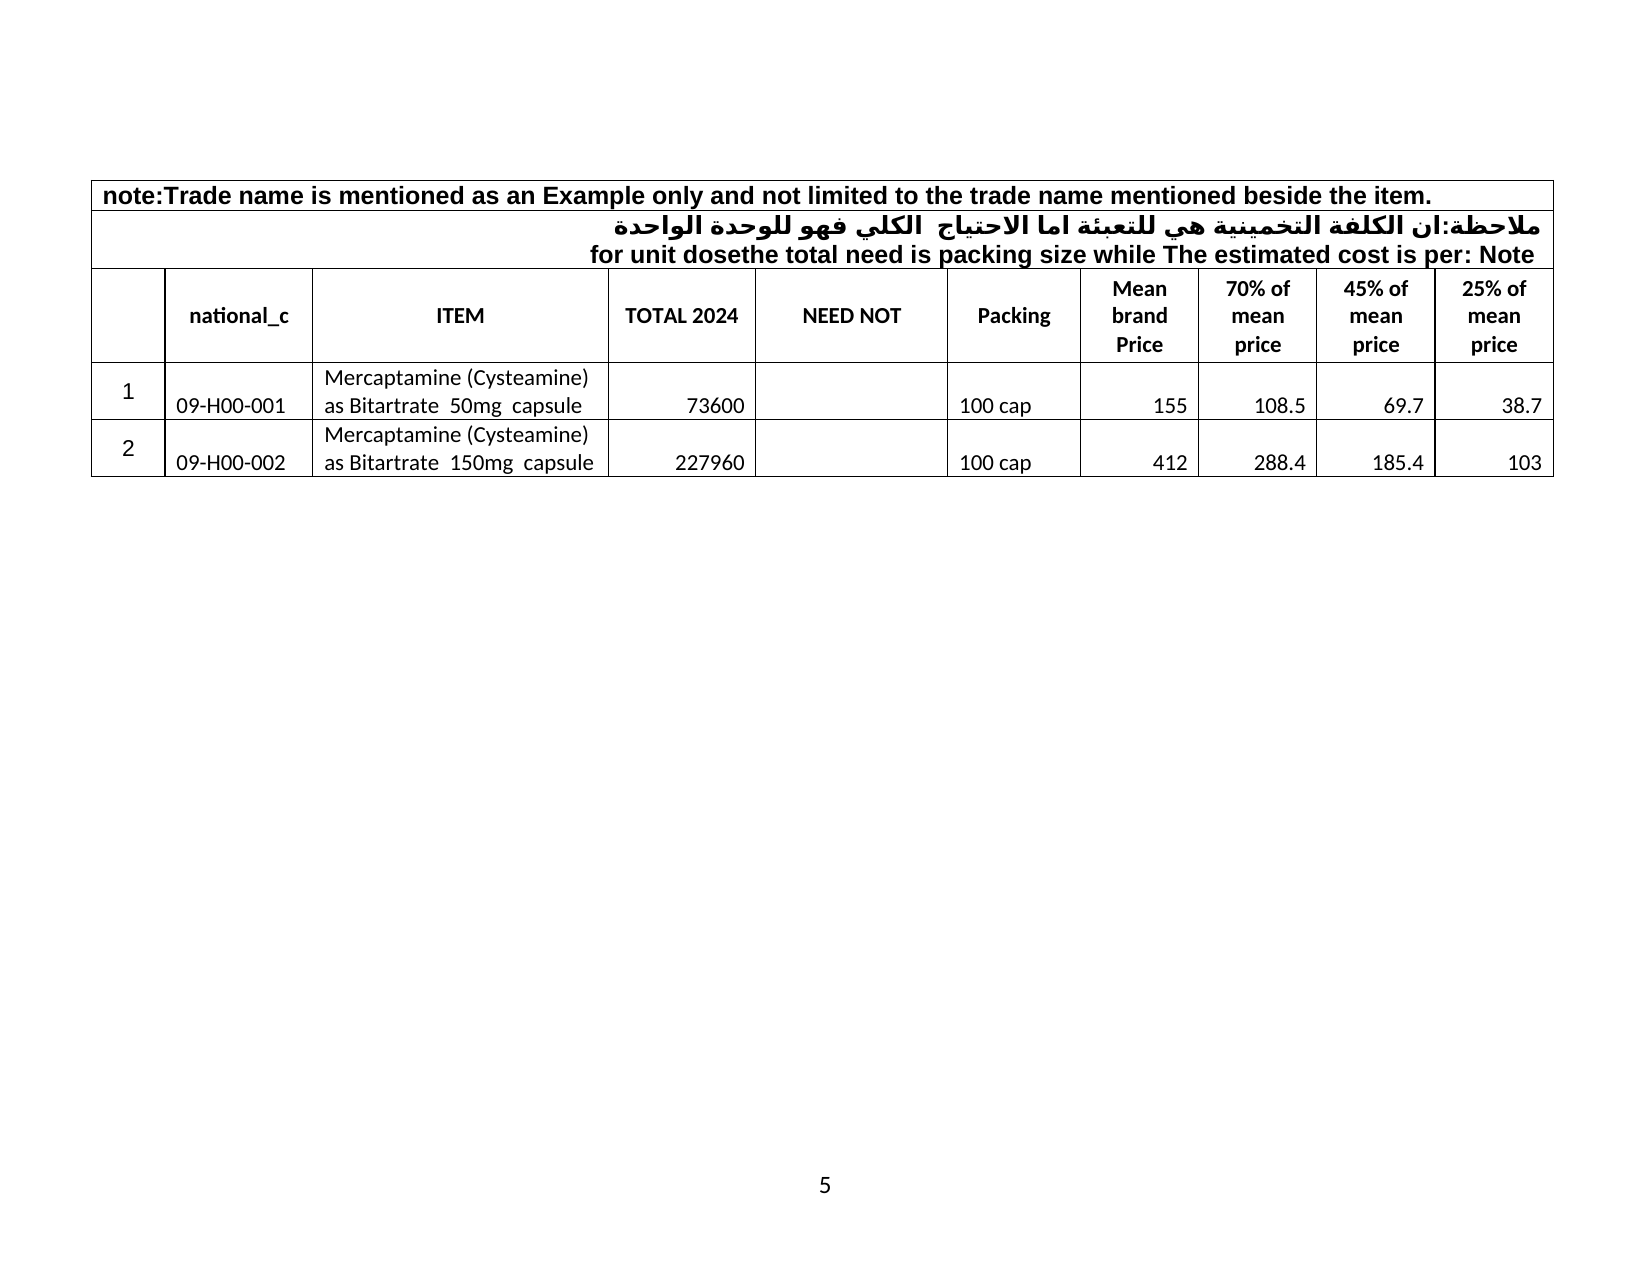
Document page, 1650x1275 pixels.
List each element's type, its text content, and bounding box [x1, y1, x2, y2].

table_cell TOTAL 2024 [609, 269, 755, 362]
table_cell [756, 363, 947, 419]
table_cell 69.7 [1317, 363, 1434, 419]
table_cell 100 cap [948, 420, 1080, 476]
table_cell 108.5 [1199, 363, 1316, 419]
table_cell Mercaptamine (Cysteamine) as Bitartrate 150mg capsule [313, 420, 608, 476]
table_cell 1 [92, 363, 164, 419]
table_cell 103 [1436, 420, 1553, 476]
table_cell 155 [1081, 363, 1198, 419]
table_cell 100 cap [948, 363, 1080, 419]
table_cell Packing [948, 269, 1080, 362]
table_cell national_c [166, 269, 312, 362]
table_cell 227960 [609, 420, 755, 476]
table_cell [92, 269, 164, 362]
table_cell 412 [1081, 420, 1198, 476]
table_cell ITEM [313, 269, 608, 362]
table_cell 09-H00-002 [166, 420, 312, 476]
table_cell 09-H00-001 [166, 363, 312, 419]
table_cell 288.4 [1199, 420, 1316, 476]
table_cell 73600 [609, 363, 755, 419]
table_cell 70% of mean price [1199, 269, 1316, 362]
table_cell 45% of mean price [1317, 269, 1434, 362]
table_cell [756, 420, 947, 476]
table_cell 38.7 [1436, 363, 1553, 419]
table_cell 25% of mean price [1436, 269, 1553, 362]
table_cell NEED NOT [756, 269, 947, 362]
table_cell Mercaptamine (Cysteamine) as Bitartrate 50mg capsule [313, 363, 608, 419]
table_cell ملاحظة:ان الكلفة التخمينية هي للتعبئة اما الاحتياج الكلي فهو للوحدة الواحدة for unit dosethe total need is packing size while The estimated cost is per: Note [92, 211, 1553, 268]
table_cell 2 [92, 420, 164, 476]
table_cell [92, 181, 1553, 210]
table_cell Mean brand Price [1081, 269, 1198, 362]
table_cell 185.4 [1317, 420, 1434, 476]
